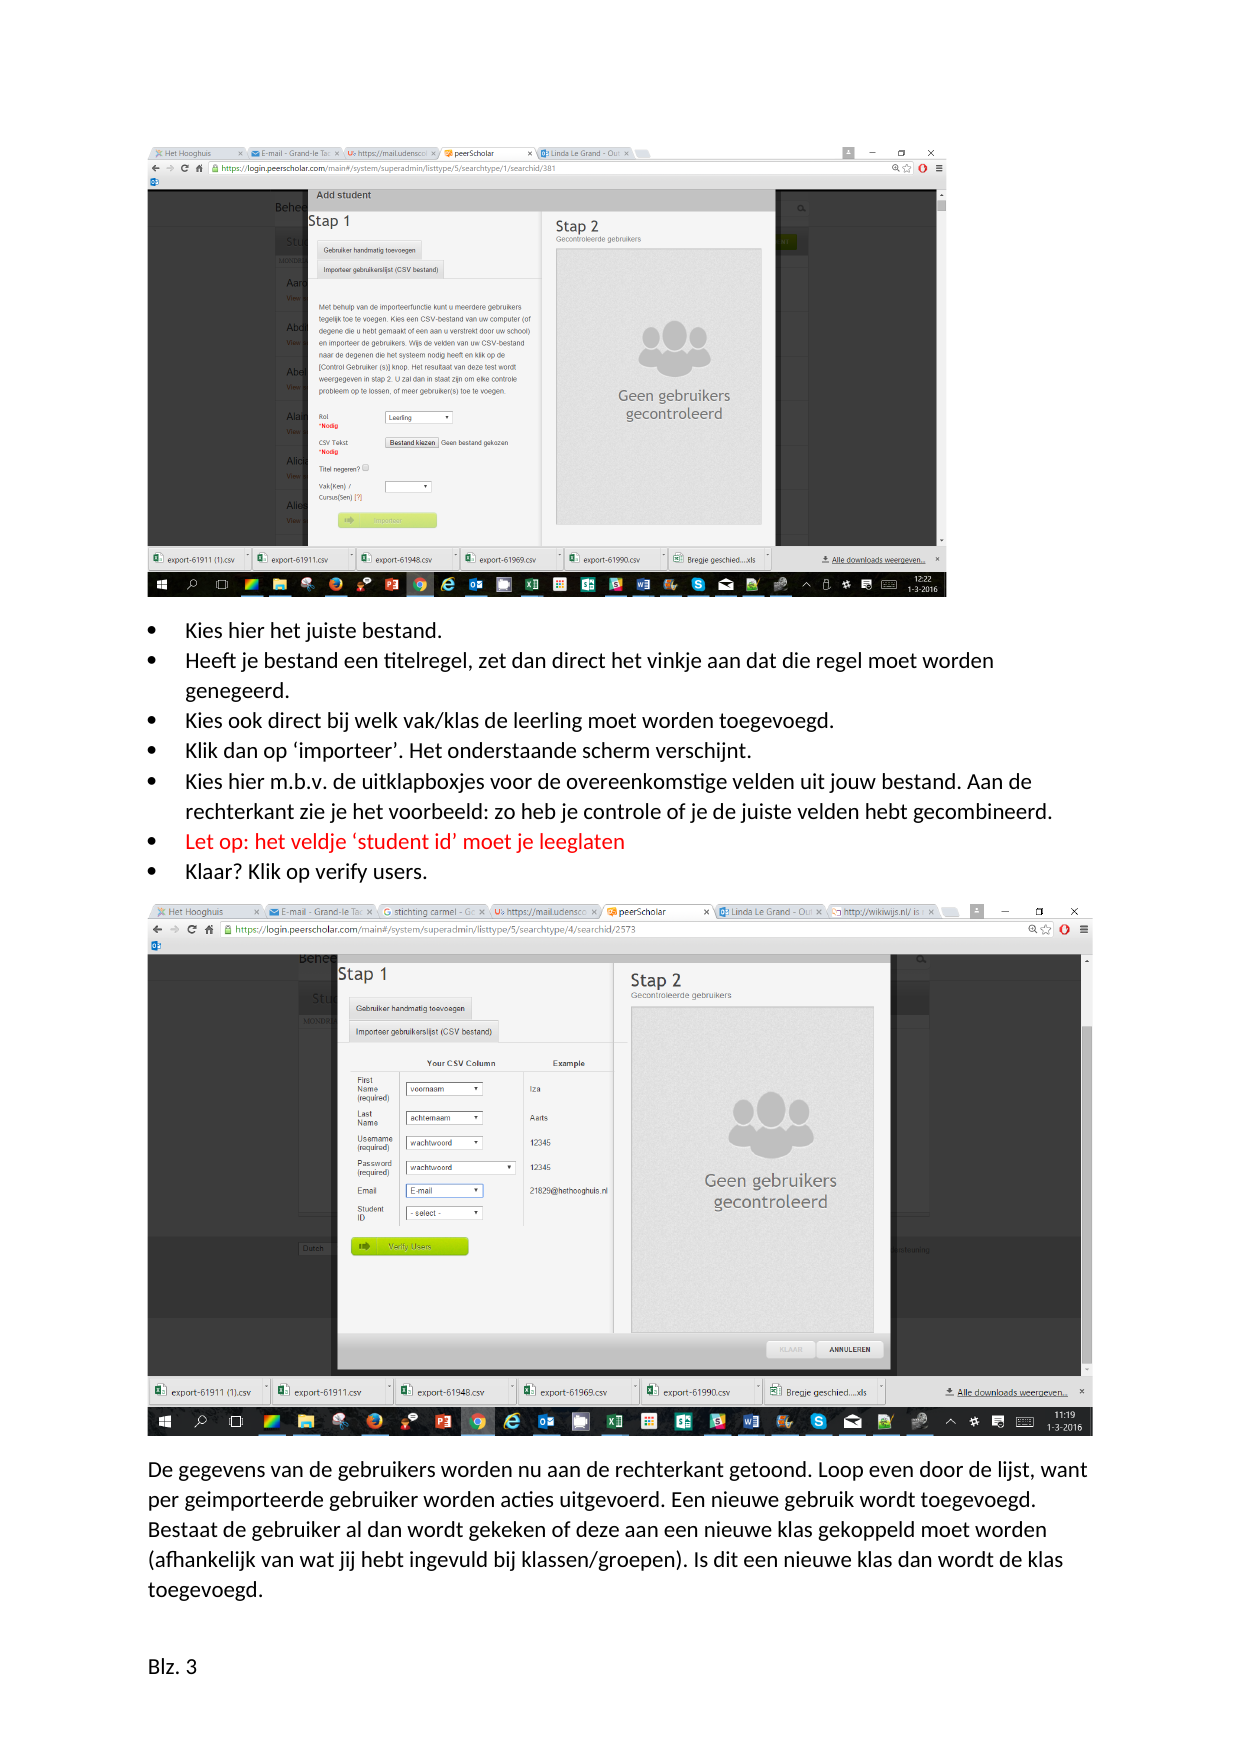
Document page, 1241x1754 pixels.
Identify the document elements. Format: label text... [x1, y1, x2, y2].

picture [147, 904, 1093, 1436]
list Kies ook direct bij welk vak/klas de leerling moet worden toegevoegd. [148, 706, 1093, 734]
picture [147, 147, 947, 597]
list Kies hier het juiste bestand. [148, 616, 1093, 644]
list Klik dan op ‘importeer’. Het onderstaande scherm verschijnt. [148, 737, 1093, 764]
list Klaar? Klik op verify users. [148, 857, 1093, 885]
text De gegevens van de gebruikers worden nu aan de rechterkant getoond. Loop even door de lijst, want per geimporteerde gebruiker worden acties uitgevoerd. Een nieuwe gebruik wordt toegevoegd. Bestaat de gebruiker al dan wordt gekeken of deze aan een nieuwe klas gekoppeld moet worden (afhankelijk van wat jij hebt ingevuld bij klassen/groepen). Is dit een nieuwe klas dan wordt de klas toegevoegd. [148, 1455, 1093, 1603]
list Let op: het veldje ‘student id’ moet je leeglaten [148, 827, 1093, 855]
list Kies hier m.b.v. de uitklapboxjes voor de overeenkomstige velden uit jouw bestand. Aan de rechterkant zie je het voorbeeld: zo heb je controle of je de juiste velden hebt gecombineerd. [148, 767, 1093, 825]
list Heeft je bestand een titelregel, zet dan direct het vinkje aan dat die regel moet worden genegeerd. [148, 646, 1093, 704]
